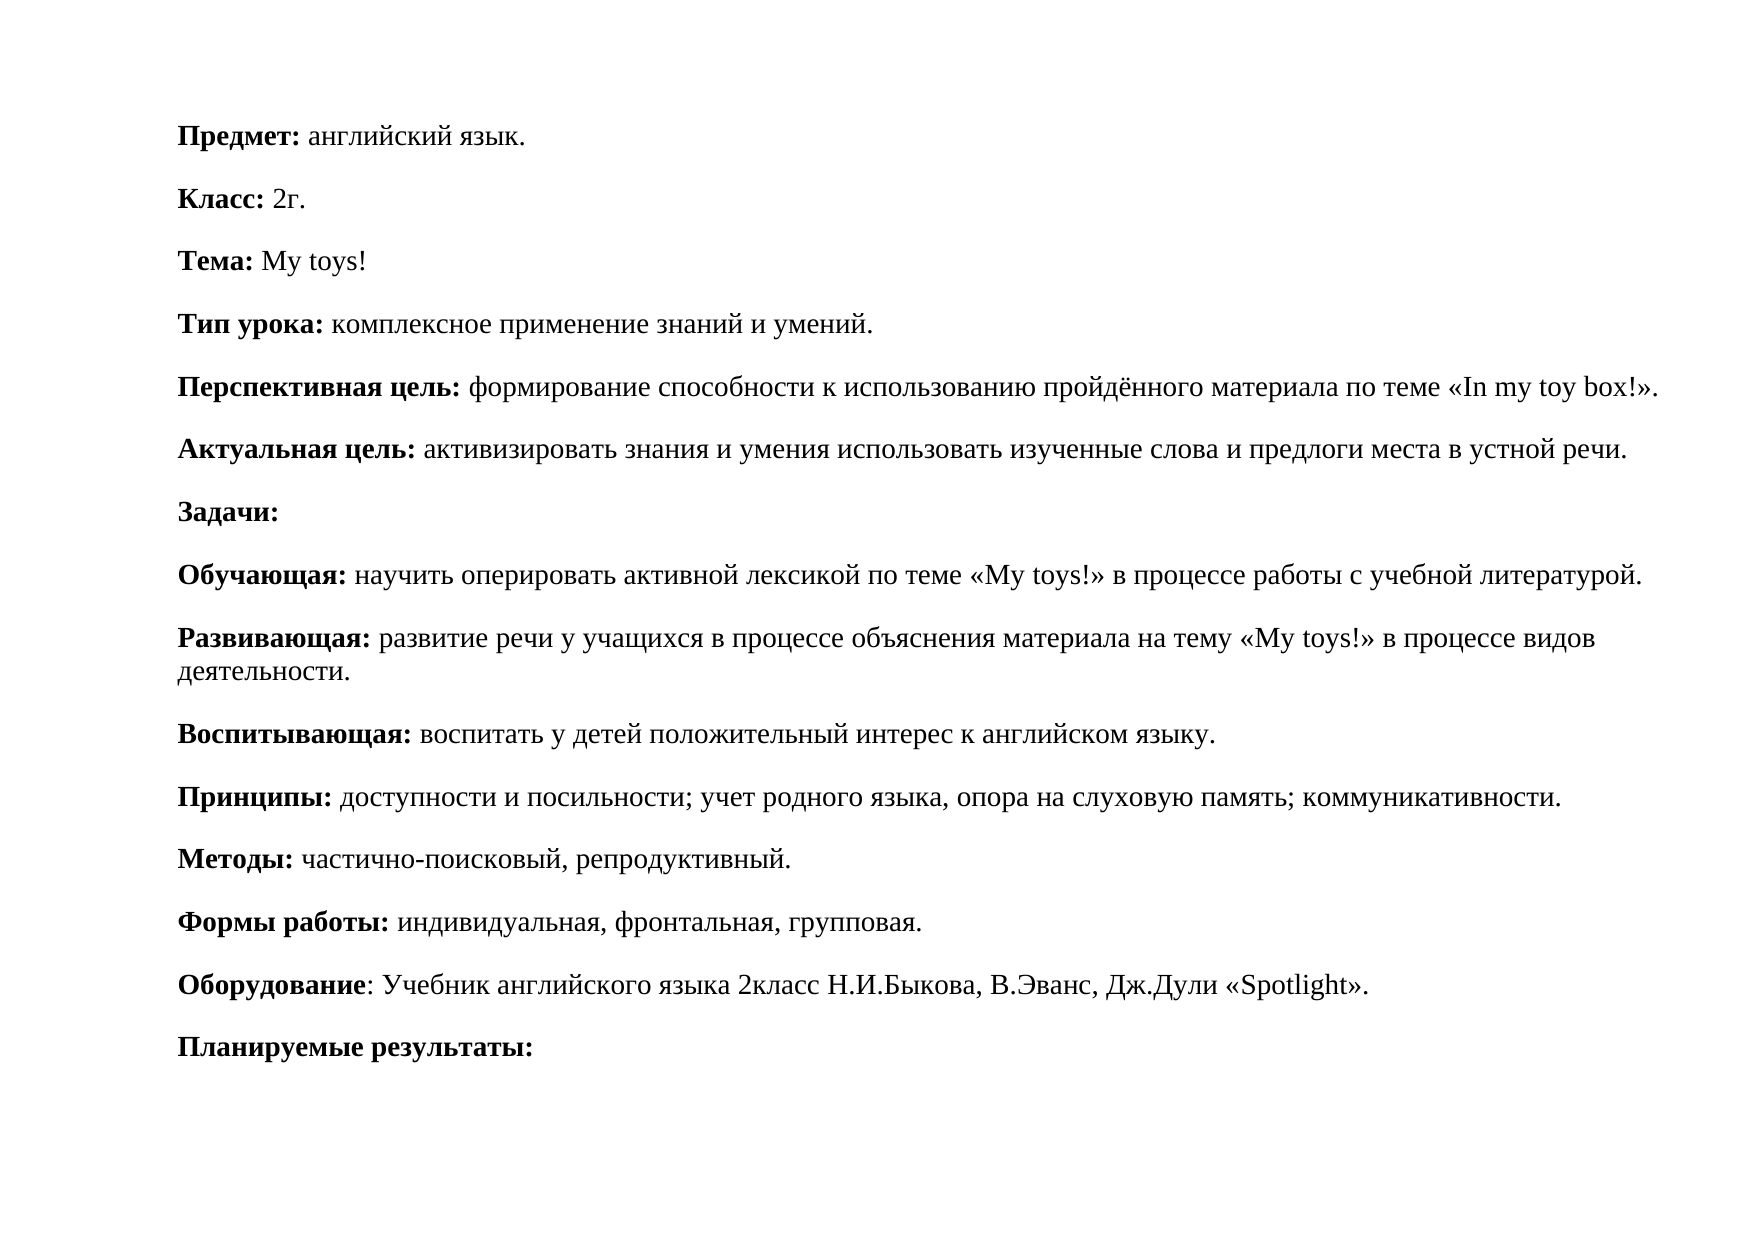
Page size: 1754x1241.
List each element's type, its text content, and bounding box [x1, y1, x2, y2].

text Тип урока: комплексное применение знаний и умений. [177, 306, 1665, 340]
text Оборудование: Учебник английского языка 2класс Н.И.Быкова, В.Эванс, Дж.Дули «Spotlight». [177, 967, 1665, 1000]
text Класс: 2г. [177, 181, 1665, 214]
text Перспективная цель: формирование способности к использованию пройдённого материала по теме «In my toy box!». [177, 369, 1665, 402]
text Методы: частично-поисковый, репродуктивный. [177, 841, 1665, 875]
text Формы работы: индивидуальная, фронтальная, групповая. [177, 904, 1665, 938]
text Планируемые результаты: [177, 1029, 1665, 1063]
text Обучающая: научить оперировать активной лексикой по теме «My toys!» в процессе работы с учебной литературой. [177, 557, 1665, 591]
text Развивающая: развитие речи у учащихся в процессе объяснения материала на тему «My toys!» в процессе видов деятельности. [177, 620, 1665, 687]
text Предмет: английский язык. [177, 118, 1665, 152]
text Задачи: [177, 494, 1665, 528]
text Актуальная цель: активизировать знания и умения использовать изученные слова и предлоги места в устной речи. [177, 432, 1665, 465]
text Воспитывающая: воспитать у детей положительный интерес к английском языку. [177, 716, 1665, 749]
text Принципы: доступности и посильности; учет родного языка, опора на слуховую память; коммуникативности. [177, 779, 1665, 812]
text Тема: My toys! [177, 243, 1665, 277]
